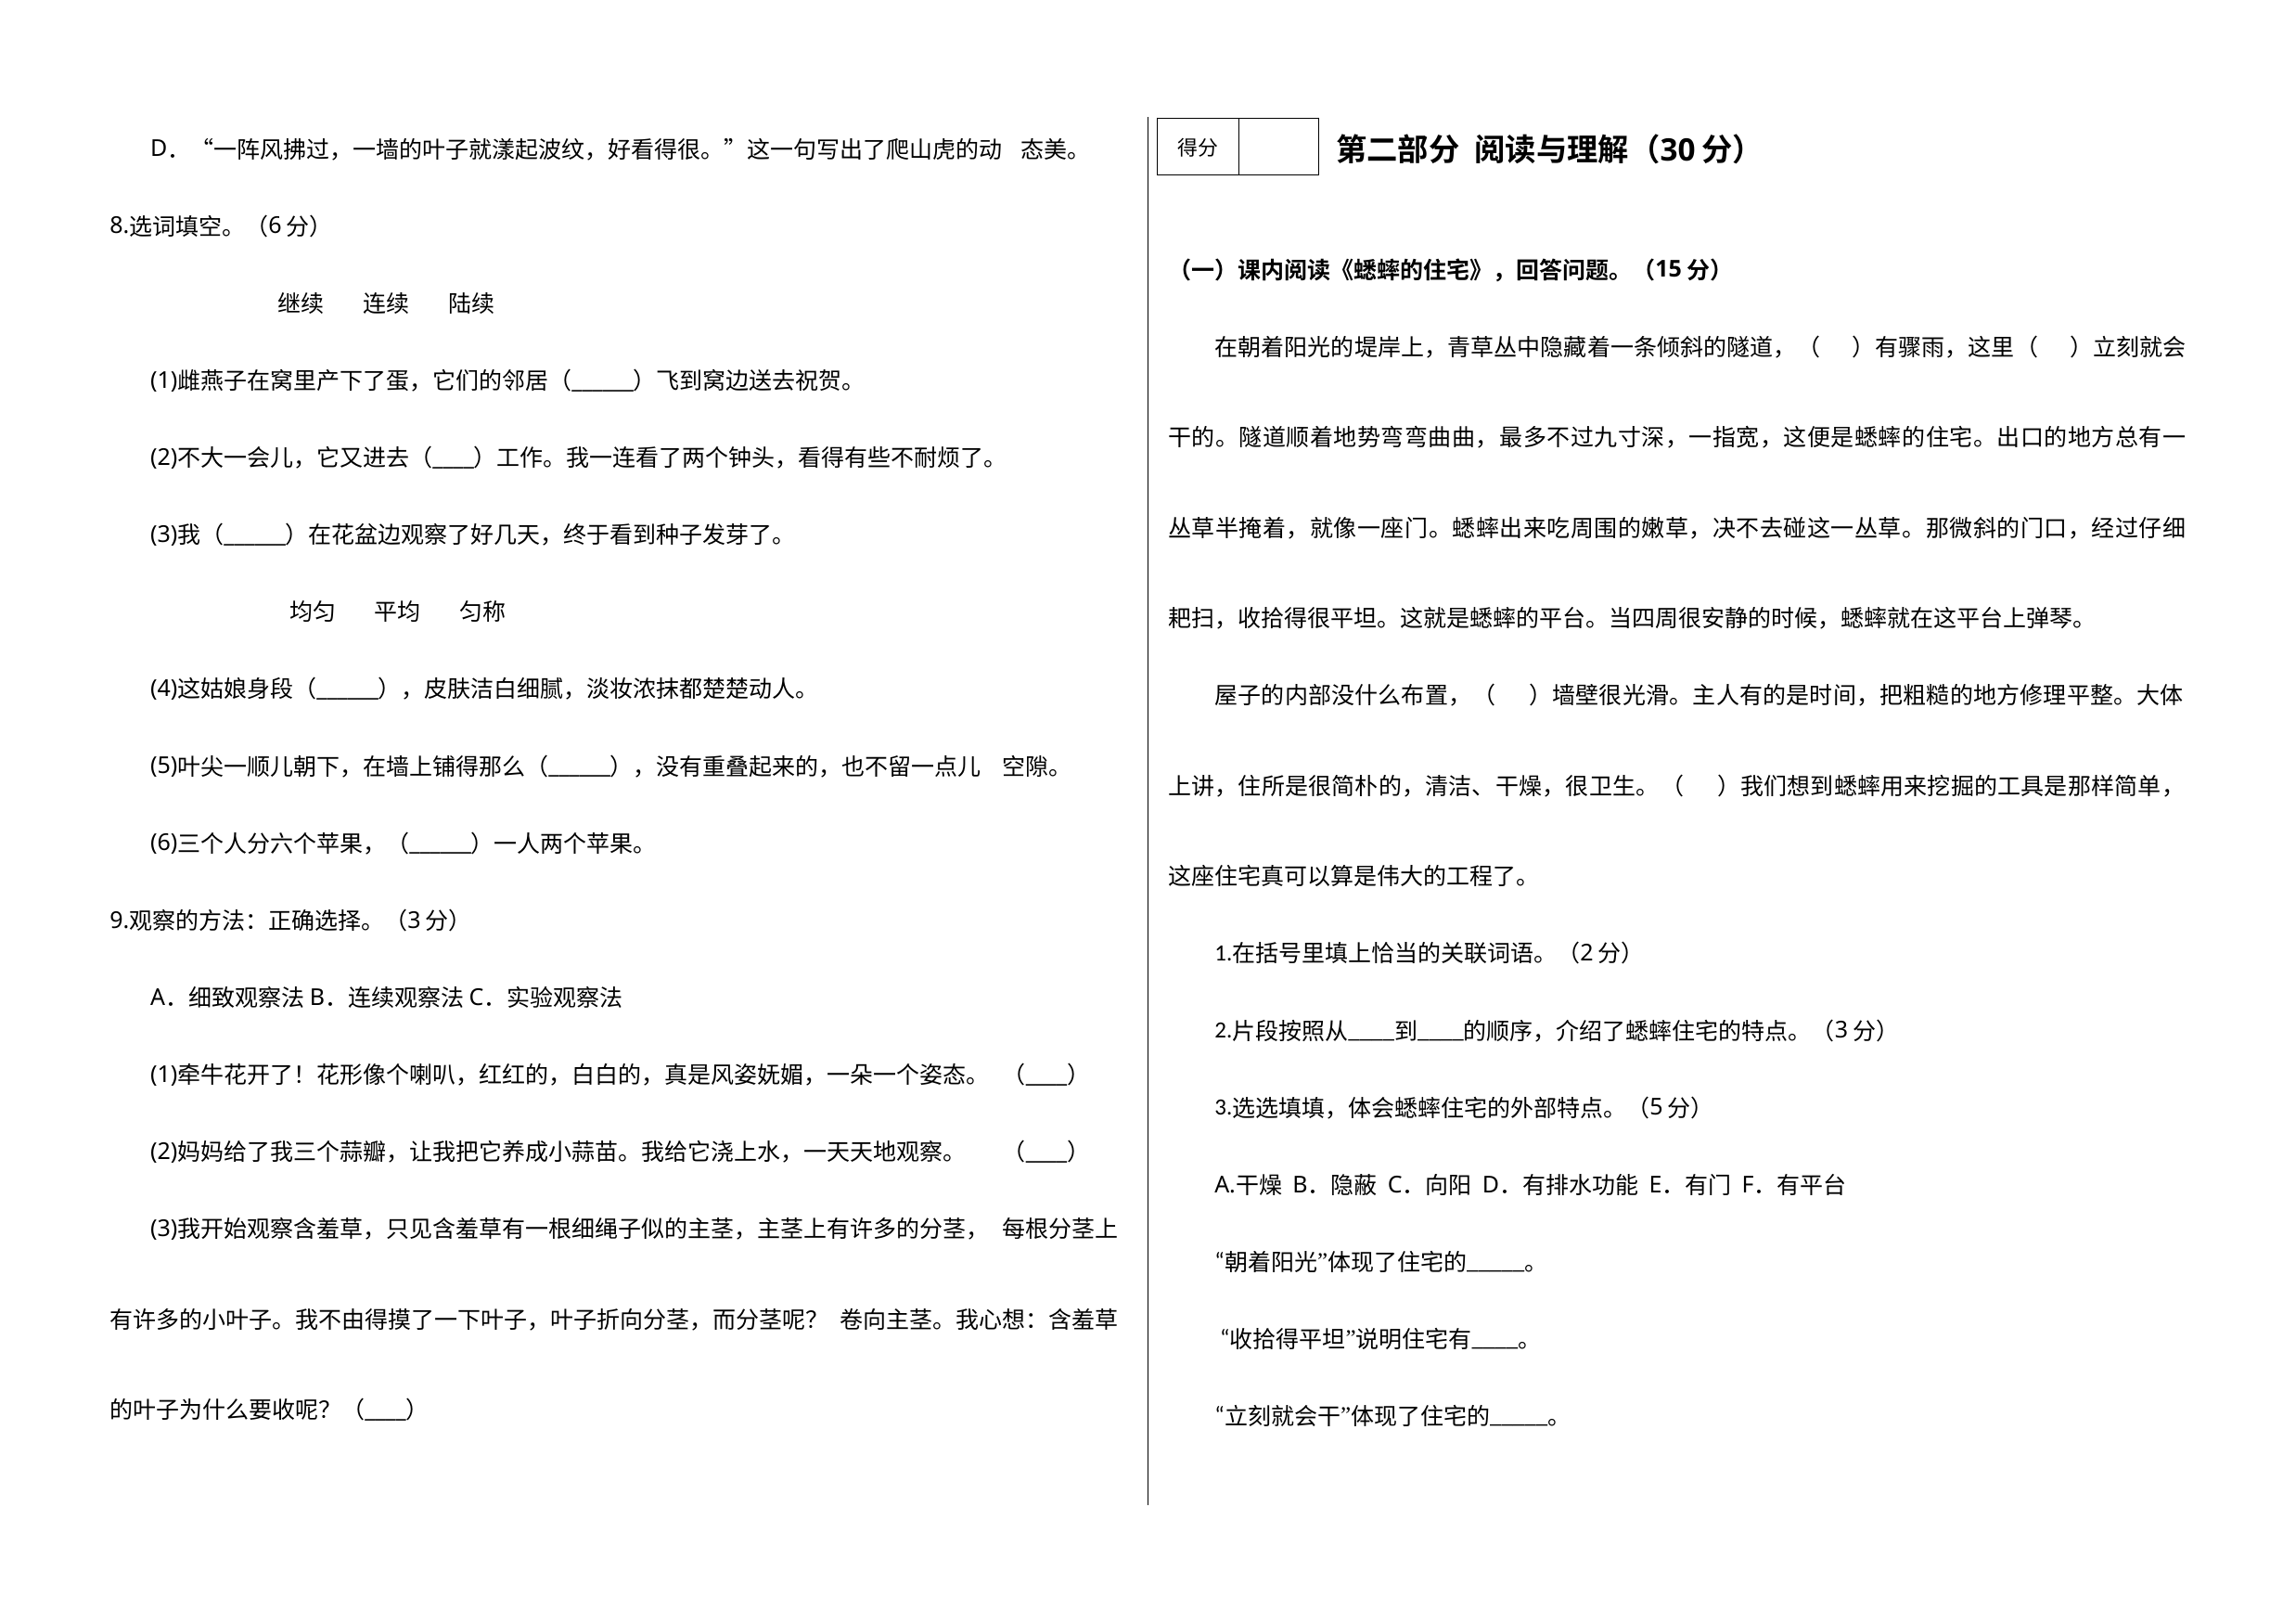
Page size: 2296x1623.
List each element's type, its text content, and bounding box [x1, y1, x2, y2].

text （一）课内阅读《蟋蟀的住宅》，回答问题。（15分） [1168, 238, 2187, 299]
text 1.在括号里填上恰当的关联词语。（2分） [1168, 921, 2187, 982]
text (1)雌燕子在窝里产下了蛋，它们的邻居（______）飞到窝边送去祝贺。 [109, 349, 1127, 409]
text (1)牵牛花开了！花形像个喇叭，红红的，白白的，真是风姿妩媚，一朵一个姿态。 （____） [109, 1043, 1127, 1103]
text 均匀 平均 匀称 [109, 580, 1127, 640]
text 继续 连续 陆续 [109, 272, 1127, 332]
text 8.选词填空。（6分） [109, 195, 1127, 255]
text “朝着阳光”体现了住宅的_____。 [1168, 1230, 2187, 1291]
text (2)妈妈给了我三个蒜瓣，让我把它养成小蒜苗。我给它浇上水，一天天地观察。 （____） [109, 1120, 1127, 1180]
list 阅读与理解（30分） [1168, 118, 2187, 178]
text “收拾得平坦”说明住宅有____。 [1168, 1307, 2187, 1368]
text (6)三个人分六个苹果，（______）一人两个苹果。 [109, 812, 1127, 872]
text A.干燥 B．隐蔽 C．向阳 D．有排水功能 E．有门 F．有平台 [1168, 1153, 2187, 1214]
text 9.观察的方法：正确选择。（3分） [109, 889, 1127, 949]
text 3.选选填填，体会蟋蟀住宅的外部特点。（5分） [1168, 1076, 2187, 1137]
text (3)我（______）在花盆边观察了好几天，终于看到种子发芽了。 [109, 503, 1127, 563]
text 在朝着阳光的堤岸上，青草丛中隐藏着一条倾斜的隧道，（ ）有骤雨，这里（ ）立刻就会干的。隧道顺着地势弯弯曲曲，最多不过九寸深，一指宽，这便是蟋蟀的住宅。出口的地方总有一丛草半掩着，就像一座门。蟋蟀出来吃周围的嫩草，决不去碰这一丛草。那微斜的门口，经过仔细耙扫，收拾得很平坦。这就是蟋蟀的平台。当四周很安静的时候，蟋蟀就在这平台上弹琴。 [1168, 316, 2187, 647]
text (4)这姑娘身段（______），皮肤洁白细腻，淡妆浓抹都楚楚动人。 [109, 657, 1127, 717]
text (3)我开始观察含羞草，只见含羞草有一根细绳子似的主茎，主茎上有许多的分茎， 每根分茎上有许多的小叶子。我不由得摸了一下叶子，叶子折向分茎，而分茎呢？ 卷向主茎。我心想：含羞草的叶子为什么要收呢？（____） [109, 1197, 1127, 1438]
text (2)不大一会儿，它又进去（____）工作。我一连看了两个钟头，看得有些不耐烦了。 [109, 426, 1127, 486]
text (5)叶尖一顺儿朝下，在墙上铺得那么（______），没有重叠起来的，也不留一点儿 空隙。 [109, 735, 1127, 795]
table_header [1239, 119, 1318, 174]
text A．细致观察法 B．连续观察法 C．实验观察法 [109, 966, 1127, 1026]
text “立刻就会干”体现了住宅的_____。 [1168, 1385, 2187, 1445]
text D．“一阵风拂过，一墙的叶子就漾起波纹，好看得很。”这一句写出了爬山虎的动 态美。 [109, 118, 1127, 178]
text 2.片段按照从____到____的顺序，介绍了蟋蟀住宅的特点。（3分） [1168, 999, 2187, 1060]
table_header 得分 [1158, 119, 1238, 174]
text 屋子的内部没什么布置，（ ）墙壁很光滑。主人有的是时间，把粗糙的地方修理平整。大体上讲，住所是很简朴的，清洁、干燥，很卫生。（ ）我们想到蟋蟀用来挖掘的工具是那样简单，这座住宅真可以算是伟大的工程了。 [1168, 663, 2187, 905]
